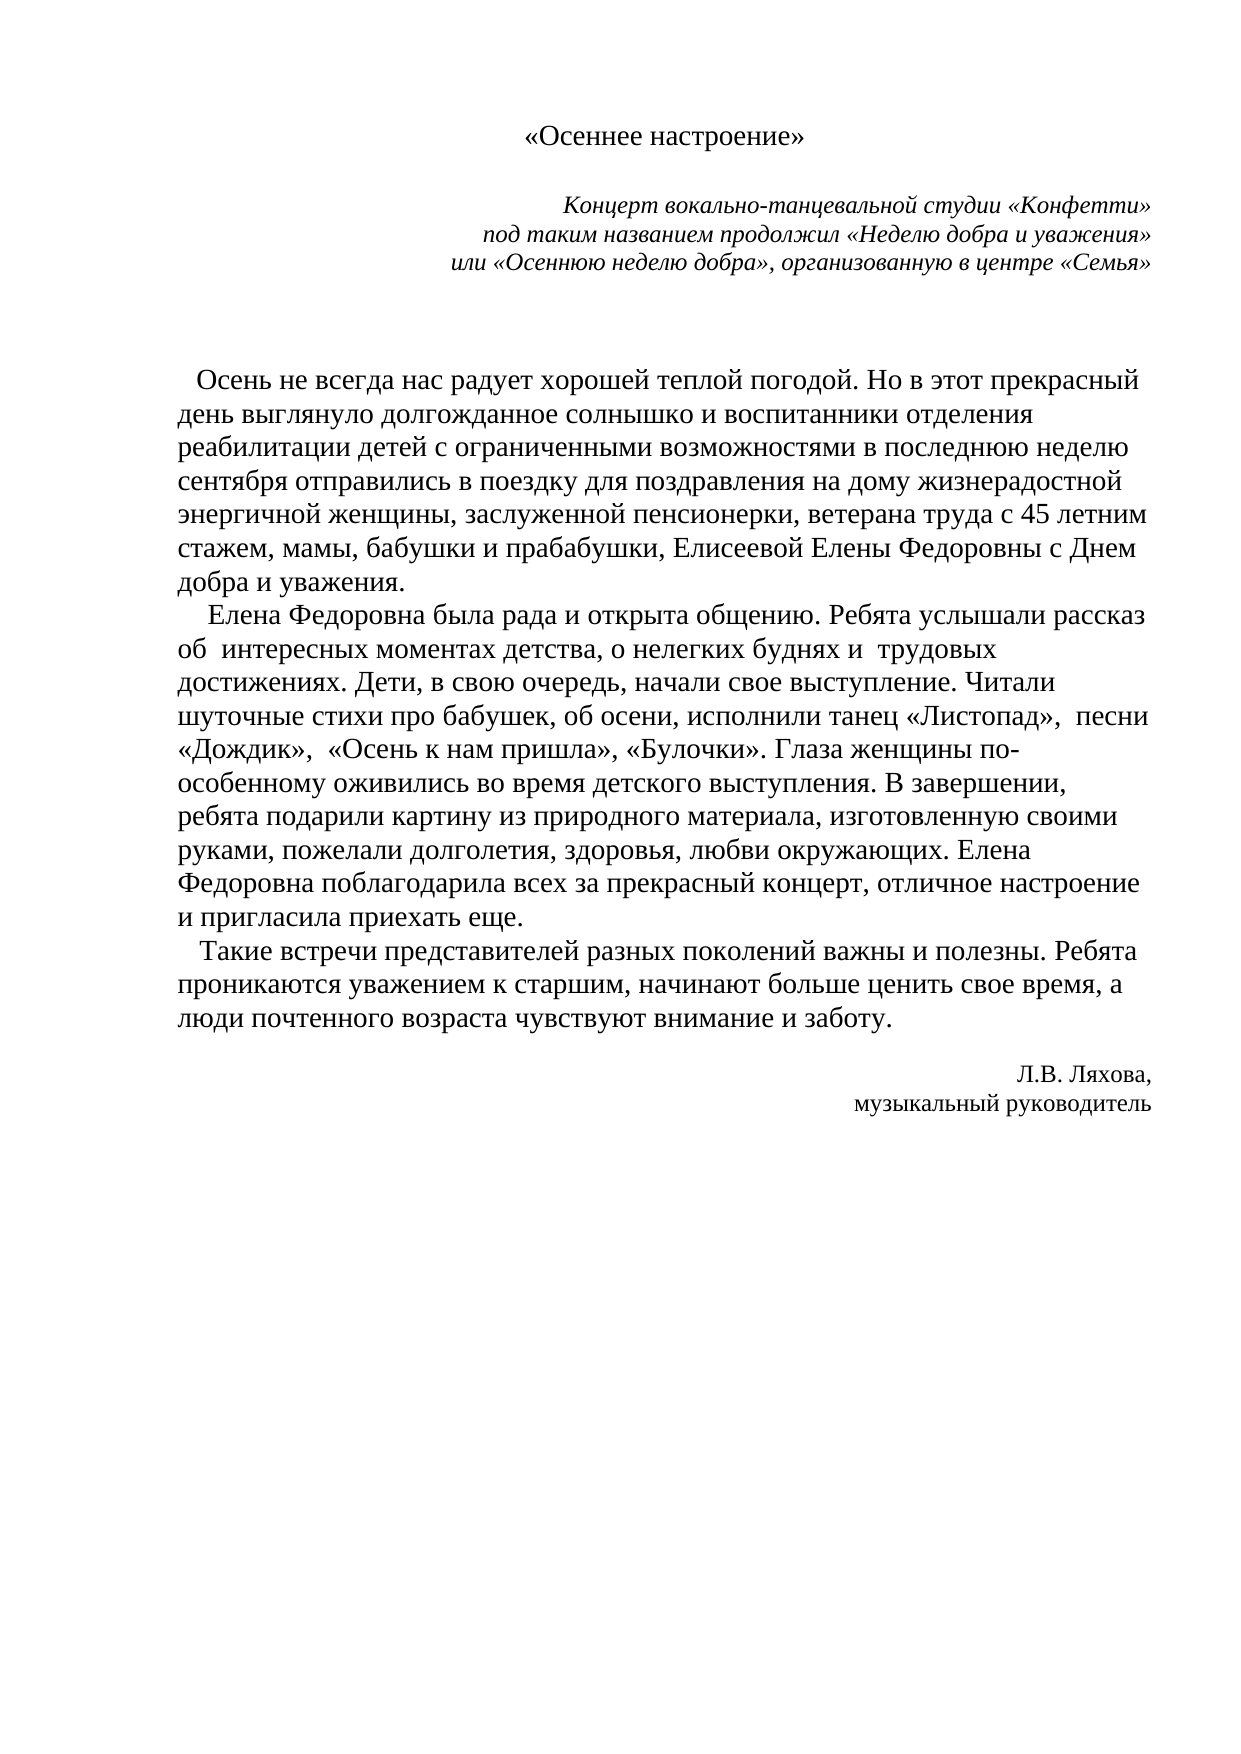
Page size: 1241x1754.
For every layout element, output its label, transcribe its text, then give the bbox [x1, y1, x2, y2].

text Осень не всегда нас радует хорошей теплой погодой. Но в этот прекрасный день выглянуло долгожданное солнышко и воспитанники отделения реабилитации детей с ограниченными возможностями в последнюю неделю сентября отправились в поездку для поздравления на дому жизнерадостной энергичной женщины, заслуженной пенсионерки, ветерана труда с 45 летним стажем, мамы, бабушки и прабабушки, Елисеевой Елены Федоровны с Днем добра и уважения. [177, 362, 1152, 597]
text Концерт вокально-танцевальной студии «Конфетти» [177, 190, 1152, 219]
text или «Осеннюю неделю добра», организованную в центре «Семья» [177, 247, 1152, 276]
text Л.В. Ляхова, [177, 1059, 1152, 1088]
text Елена Федоровна была рада и открыта общению. Ребята услышали рассказ об интересных моментах детства, о нелегких буднях и трудовых достижениях. Дети, в свою очередь, начали свое выступление. Читали шуточные стихи про бабушек, об осени, исполнили танец «Листопад», песни «Дождик», «Осень к нам пришла», «Булочки». Глаза женщины по-особенному оживились во время детского выступления. В завершении, ребята подарили картину из природного материала, изготовленную своими руками, пожелали долголетия, здоровья, любви окружающих. Елена Федоровна поблагодарила всех за прекрасный концерт, отличное настроение и пригласила приехать еще. [177, 597, 1152, 933]
text Такие встречи представителей разных поколений важны и полезны. Ребята проникаются уважением к старшим, начинают больше ценить свое время, а люди почтенного возраста чувствуют внимание и заботу. [177, 933, 1152, 1033]
text «Осеннее настроение» [177, 118, 1152, 152]
text музыкальный руководитель [177, 1088, 1152, 1116]
text под таким названием продолжил «Неделю добра и уважения» [177, 219, 1152, 247]
